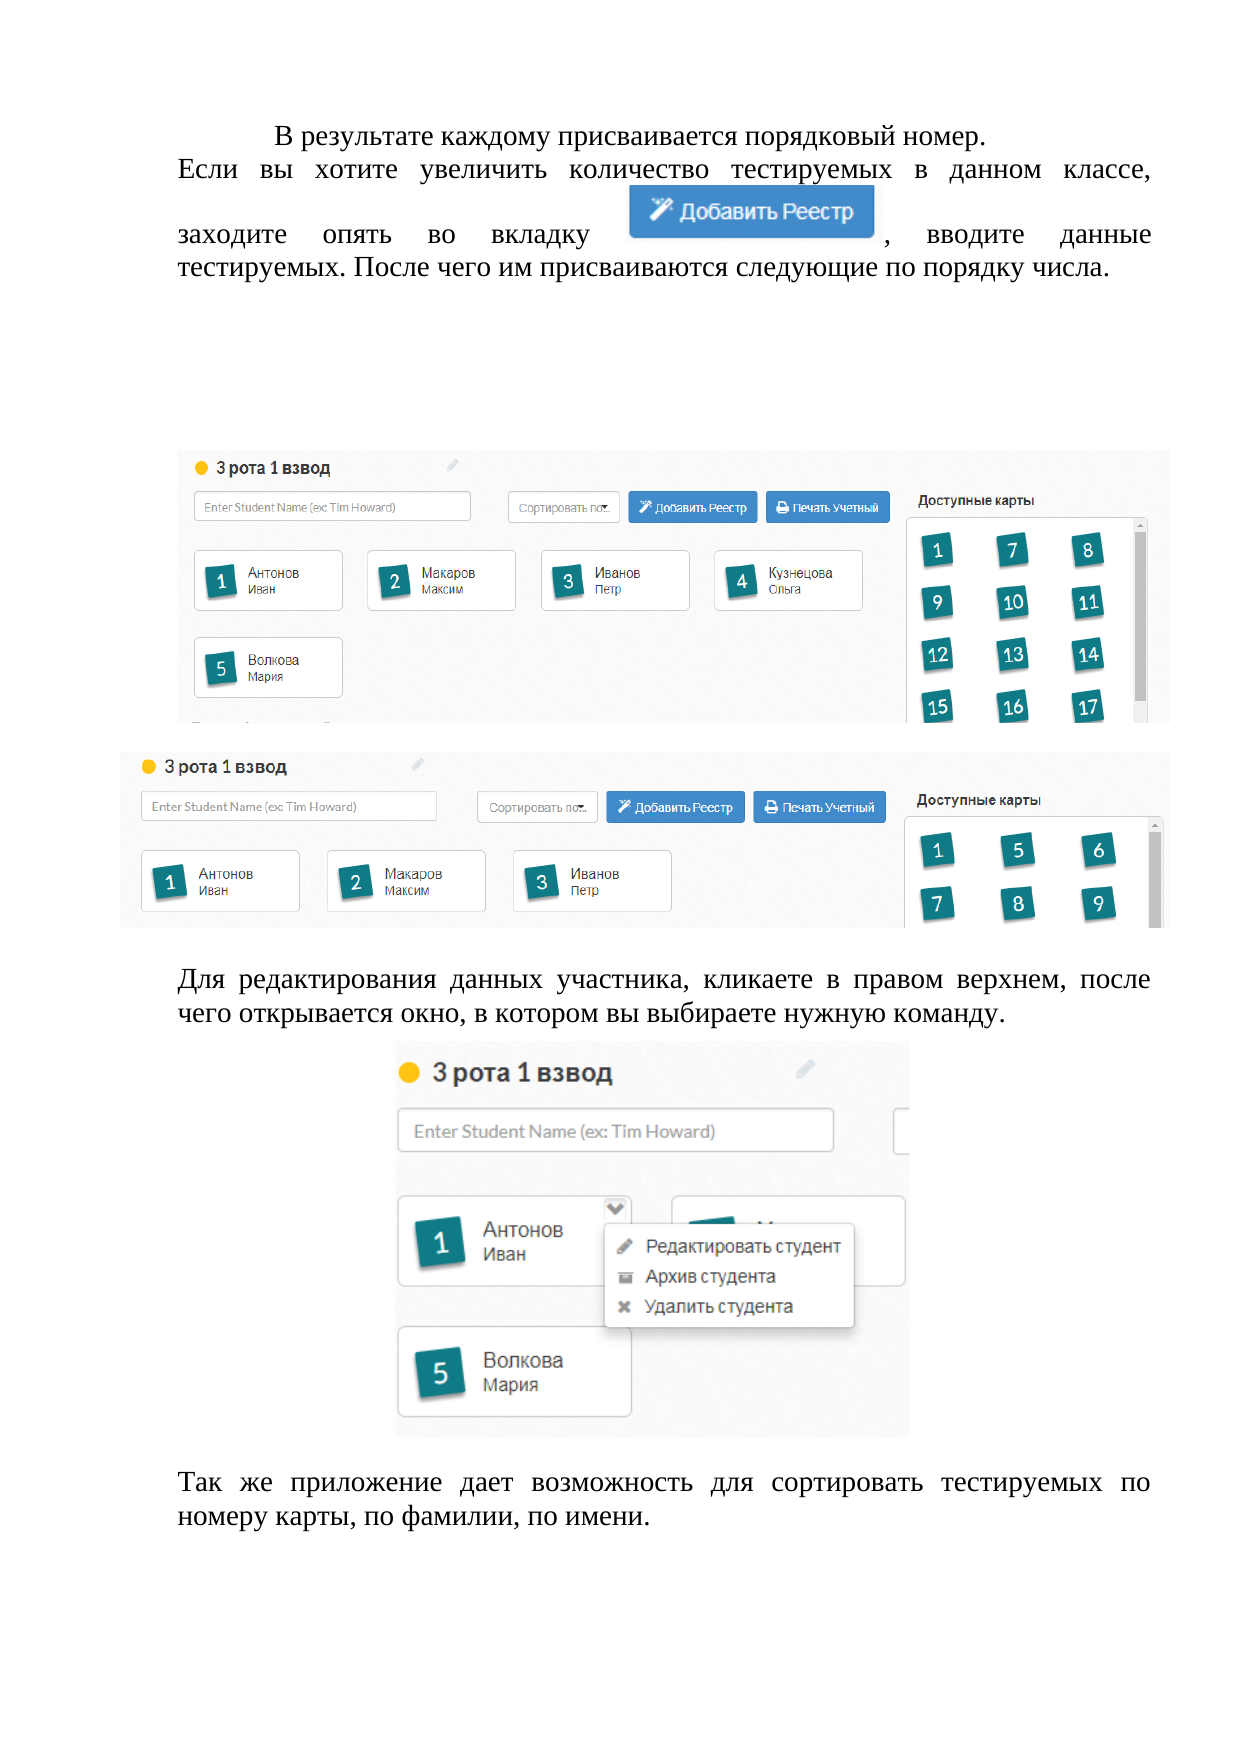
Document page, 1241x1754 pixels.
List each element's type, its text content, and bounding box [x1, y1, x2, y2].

list Если вы хотите увеличить количество тестируемых в данном классе, заходите опять во вкладку , вводите данные тестируемых. После чего им присваиваются следующие по порядку числа. [177, 152, 1152, 283]
picture [119, 752, 1171, 928]
list В результате каждому присваивается порядковый номер. [274, 118, 1152, 152]
picture [395, 1041, 910, 1437]
picture [177, 450, 1171, 723]
list Так же приложение дает возможность для сортировать тестируемых по номеру карты, по фамилии, по имени. [177, 1464, 1152, 1532]
list Для редактирования данных участника, кликаете в правом верхнем, после чего открывается окно, в котором вы выбираете нужную команду. [177, 961, 1152, 1028]
picture [626, 185, 884, 243]
